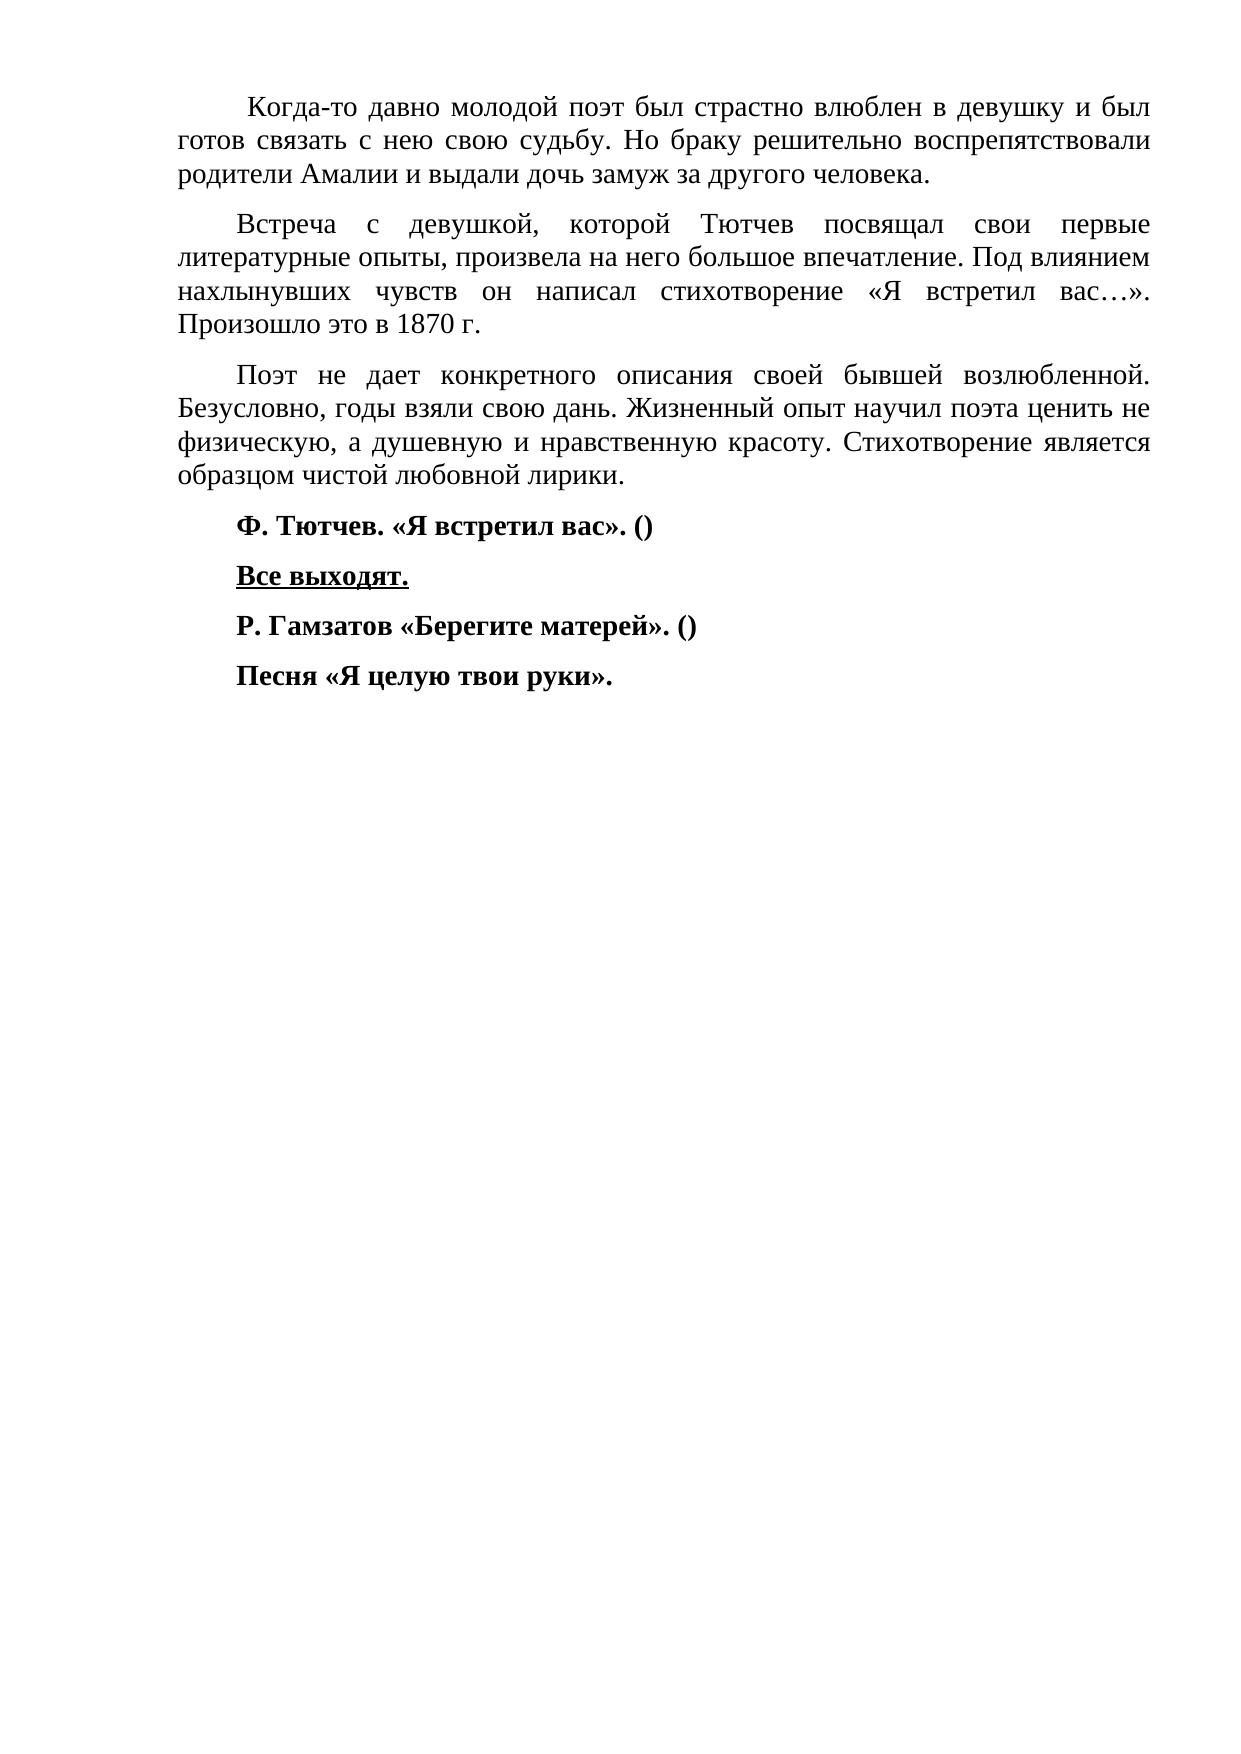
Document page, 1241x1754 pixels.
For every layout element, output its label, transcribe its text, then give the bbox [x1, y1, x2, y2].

text Ф. Тютчев. «Я встретил вас». () [177, 508, 1152, 541]
text Р. Гамзатов «Берегите матерей». () [177, 608, 1152, 642]
text Встреча с девушкой, которой Тютчев посвящал свои первые литературные опыты, произвела на него большое впечатление. Под влиянием нахлынувших чувств он написал стихотворение «Я встретил вас…». Произошло это в 1870 г. [177, 206, 1152, 340]
text Поэт не дает конкретного описания своей бывшей возлюбленной. Безусловно, годы взяли свою дань. Жизненный опыт научил поэта ценить не физическую, а душевную и нравственную красоту. Стихотворение является образцом чистой любовной лирики. [177, 357, 1152, 491]
text Все выходят. [177, 558, 1152, 591]
text Песня «Я целую твои руки». [177, 658, 1152, 692]
text Когда-то давно молодой поэт был страстно влюблен в девушку и был готов связать с нею свою судьбу. Но браку решительно воспрепятствовали родители Амалии и выдали дочь замуж за другого человека. [177, 89, 1152, 189]
